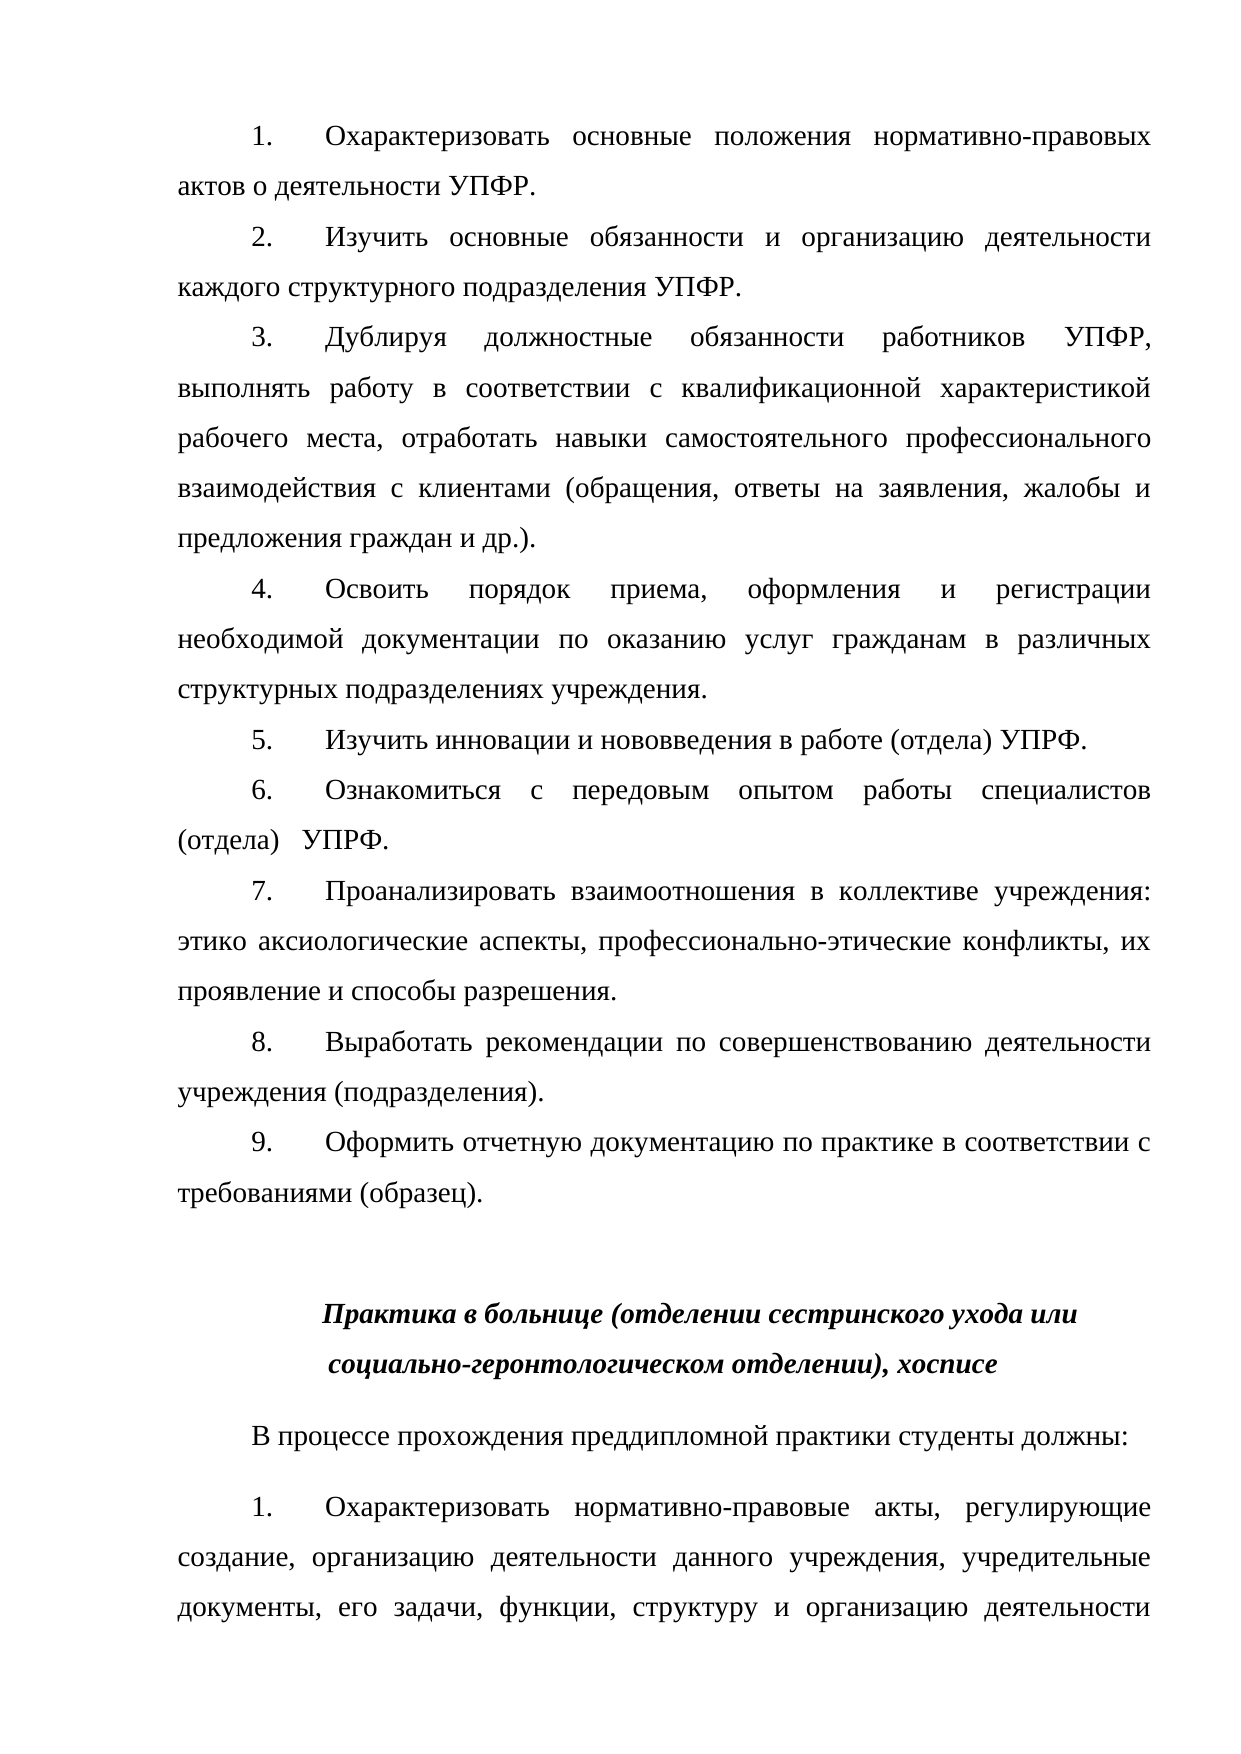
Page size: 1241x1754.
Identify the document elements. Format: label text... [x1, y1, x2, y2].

list Ознакомиться с передовым опытом работы специалистов (отдела) УПРФ. [177, 772, 1152, 856]
list Дублируя должностные обязанности работников УПФР, выполнять работу в соответствии с квалификационной характеристикой рабочего места, отработать навыки самостоятельного профессионального взаимодействия с клиентами (обращения, ответы на заявления, жалобы и предложения граждан и др.). [177, 319, 1152, 554]
list Изучить основные обязанности и организацию деятельности каждого структурного подразделения УПФР. [177, 219, 1152, 303]
text Практика в больнице (отделении сестринского ухода или социально-геронтологическом отделении), хосписе [177, 1296, 1152, 1380]
list Проанализировать взаимоотношения в коллективе учреждения: этико аксиологические аспекты, профессионально-этические конфликты, их проявление и способы разрешения. [177, 873, 1152, 1007]
list Освоить порядок приема, оформления и регистрации необходимой документации по оказанию услуг гражданам в различных структурных подразделениях учреждения. [177, 571, 1152, 705]
list Изучить инновации и нововведения в работе (отдела) УПРФ. [177, 722, 1152, 755]
list Охарактеризовать основные положения нормативно-правовых актов о деятельности УПФР. [177, 118, 1152, 202]
text В процессе прохождения преддипломной практики студенты должны: [177, 1418, 1152, 1451]
list Выработать рекомендации по совершенствованию деятельности учреждения (подразделения). [177, 1024, 1152, 1108]
list Оформить отчетную документацию по практике в соответствии с требованиями (образец). [177, 1124, 1152, 1208]
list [177, 1489, 1152, 1623]
